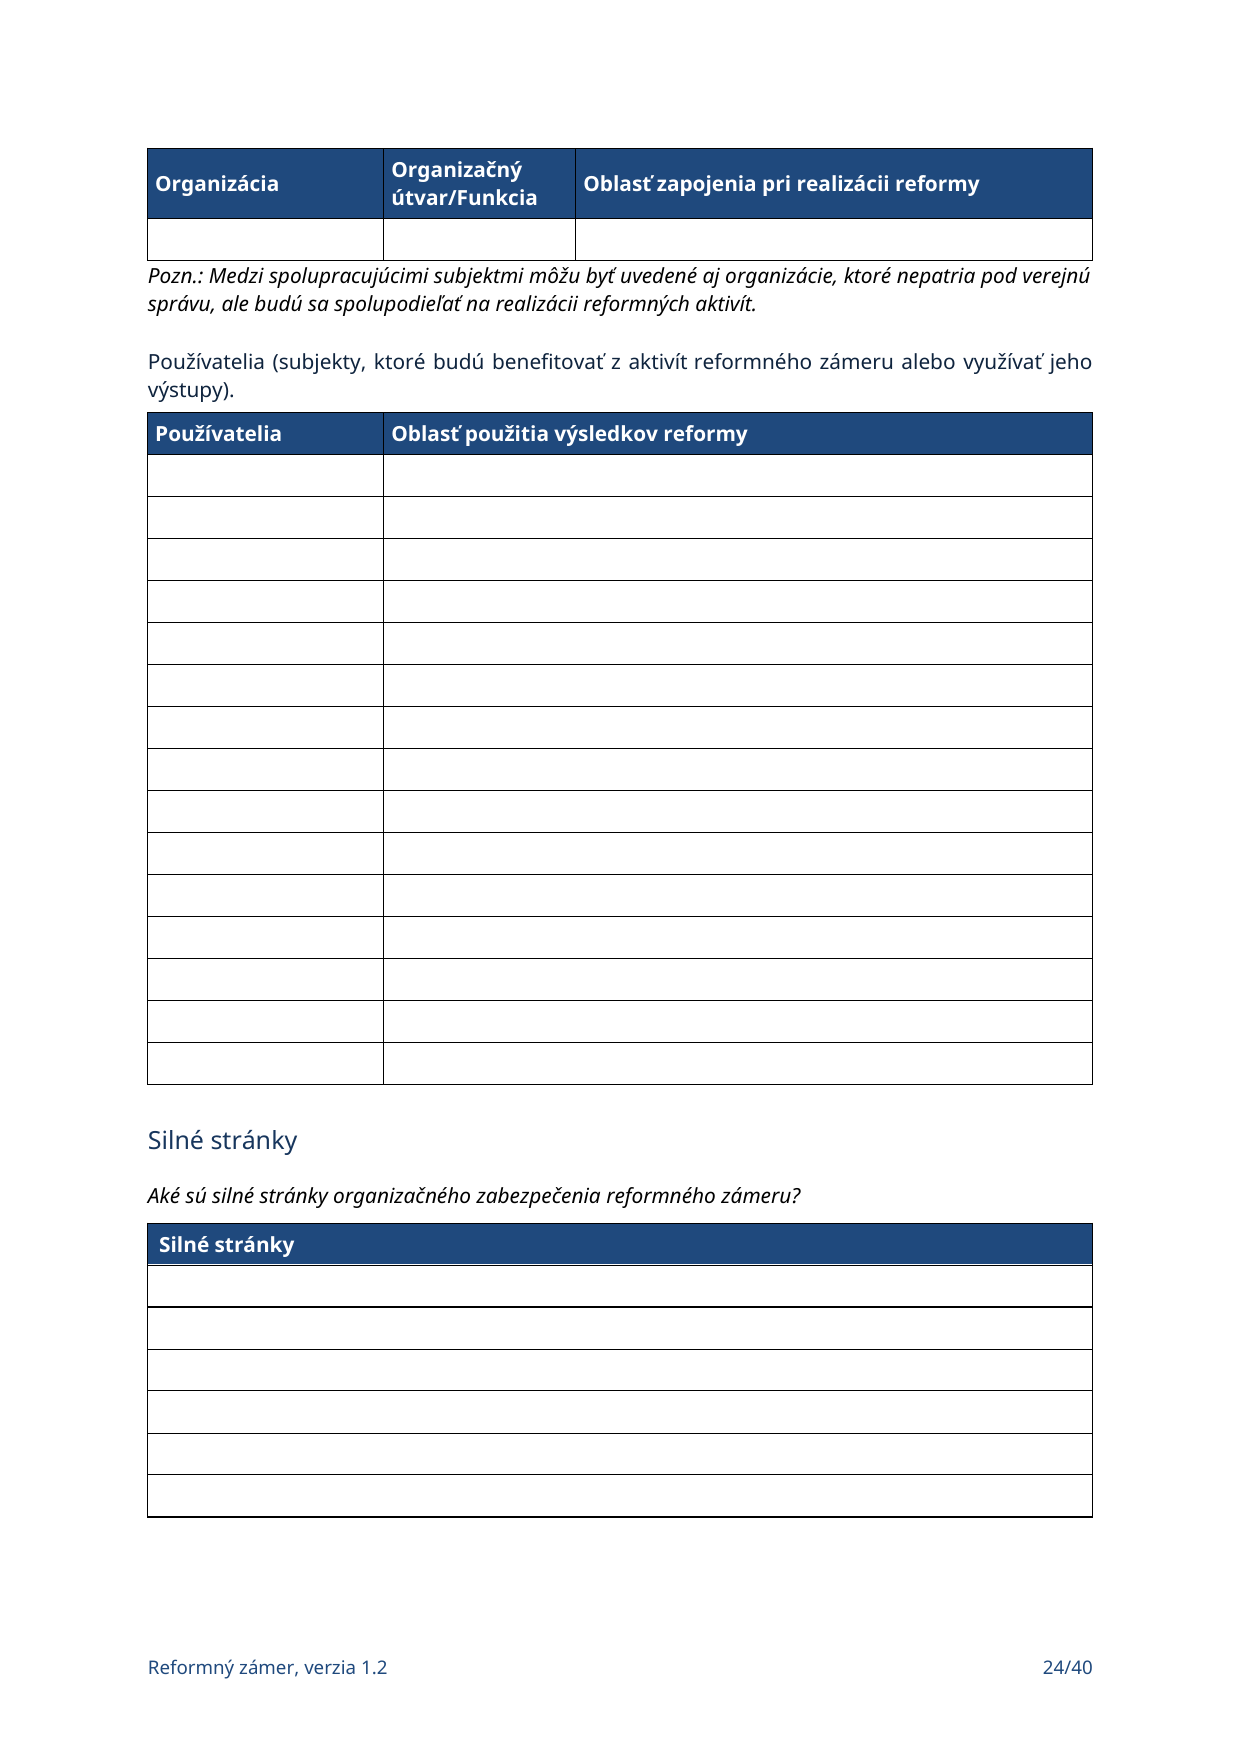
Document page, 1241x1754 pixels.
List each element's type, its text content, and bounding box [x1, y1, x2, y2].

table_header Organizačný útvar/Funkcia [384, 149, 575, 218]
table_cell [148, 1266, 1092, 1306]
table_cell [384, 623, 1092, 664]
table_cell [384, 1043, 1092, 1084]
table_cell [148, 1391, 1092, 1432]
table_cell [148, 623, 383, 664]
table_header Organizácia [148, 149, 383, 218]
table_cell [384, 581, 1092, 622]
table_cell [148, 219, 383, 260]
table_cell [384, 791, 1092, 832]
table_cell [384, 455, 1092, 496]
table_cell [384, 833, 1092, 874]
text Pozn.: Medzi spolupracujúcimi subjektmi môžu byť uvedené aj organizácie, ktoré nepatria pod verejnú správu, ale budú sa spolupodieľať na realizácii reformných aktivít. [148, 261, 1093, 318]
table_cell [148, 497, 383, 538]
table_cell [148, 1308, 1092, 1348]
table_cell [384, 665, 1092, 706]
table_cell [148, 1475, 1092, 1516]
table_cell [148, 455, 383, 496]
table_header Oblasť použitia výsledkov reformy [384, 413, 1092, 454]
table_cell [384, 219, 575, 260]
table_cell [384, 539, 1092, 580]
table_cell [148, 707, 383, 748]
subtitle Silné stránky [148, 1122, 1093, 1157]
table_cell [384, 875, 1092, 916]
text Používatelia (subjekty, ktoré budú benefitovať z aktivít reformného zámeru alebo využívať jeho výstupy). [148, 347, 1093, 404]
table_cell [148, 1001, 383, 1042]
table_cell [148, 833, 383, 874]
table_cell [148, 665, 383, 706]
table_cell [148, 581, 383, 622]
table_cell [148, 791, 383, 832]
table_cell [384, 497, 1092, 538]
table_cell [384, 749, 1092, 790]
table_cell [148, 1434, 1092, 1474]
table_cell [384, 917, 1092, 958]
table_cell [148, 917, 383, 958]
table_cell [384, 1001, 1092, 1042]
text Aké sú silné stránky organizačného zabezpečenia reformného zámeru? [148, 1182, 1093, 1210]
table_cell [148, 875, 383, 916]
table_cell [576, 219, 1092, 260]
table_cell [148, 1350, 1092, 1390]
table_cell [148, 959, 383, 1000]
table_cell [148, 749, 383, 790]
table_cell [384, 959, 1092, 1000]
table_cell [384, 707, 1092, 748]
table_cell [148, 1043, 383, 1084]
table_header Silné stránky [148, 1224, 1092, 1264]
table_header Oblasť zapojenia pri realizácii reformy [576, 149, 1092, 218]
table_cell [148, 539, 383, 580]
table_header Používatelia [148, 413, 383, 454]
